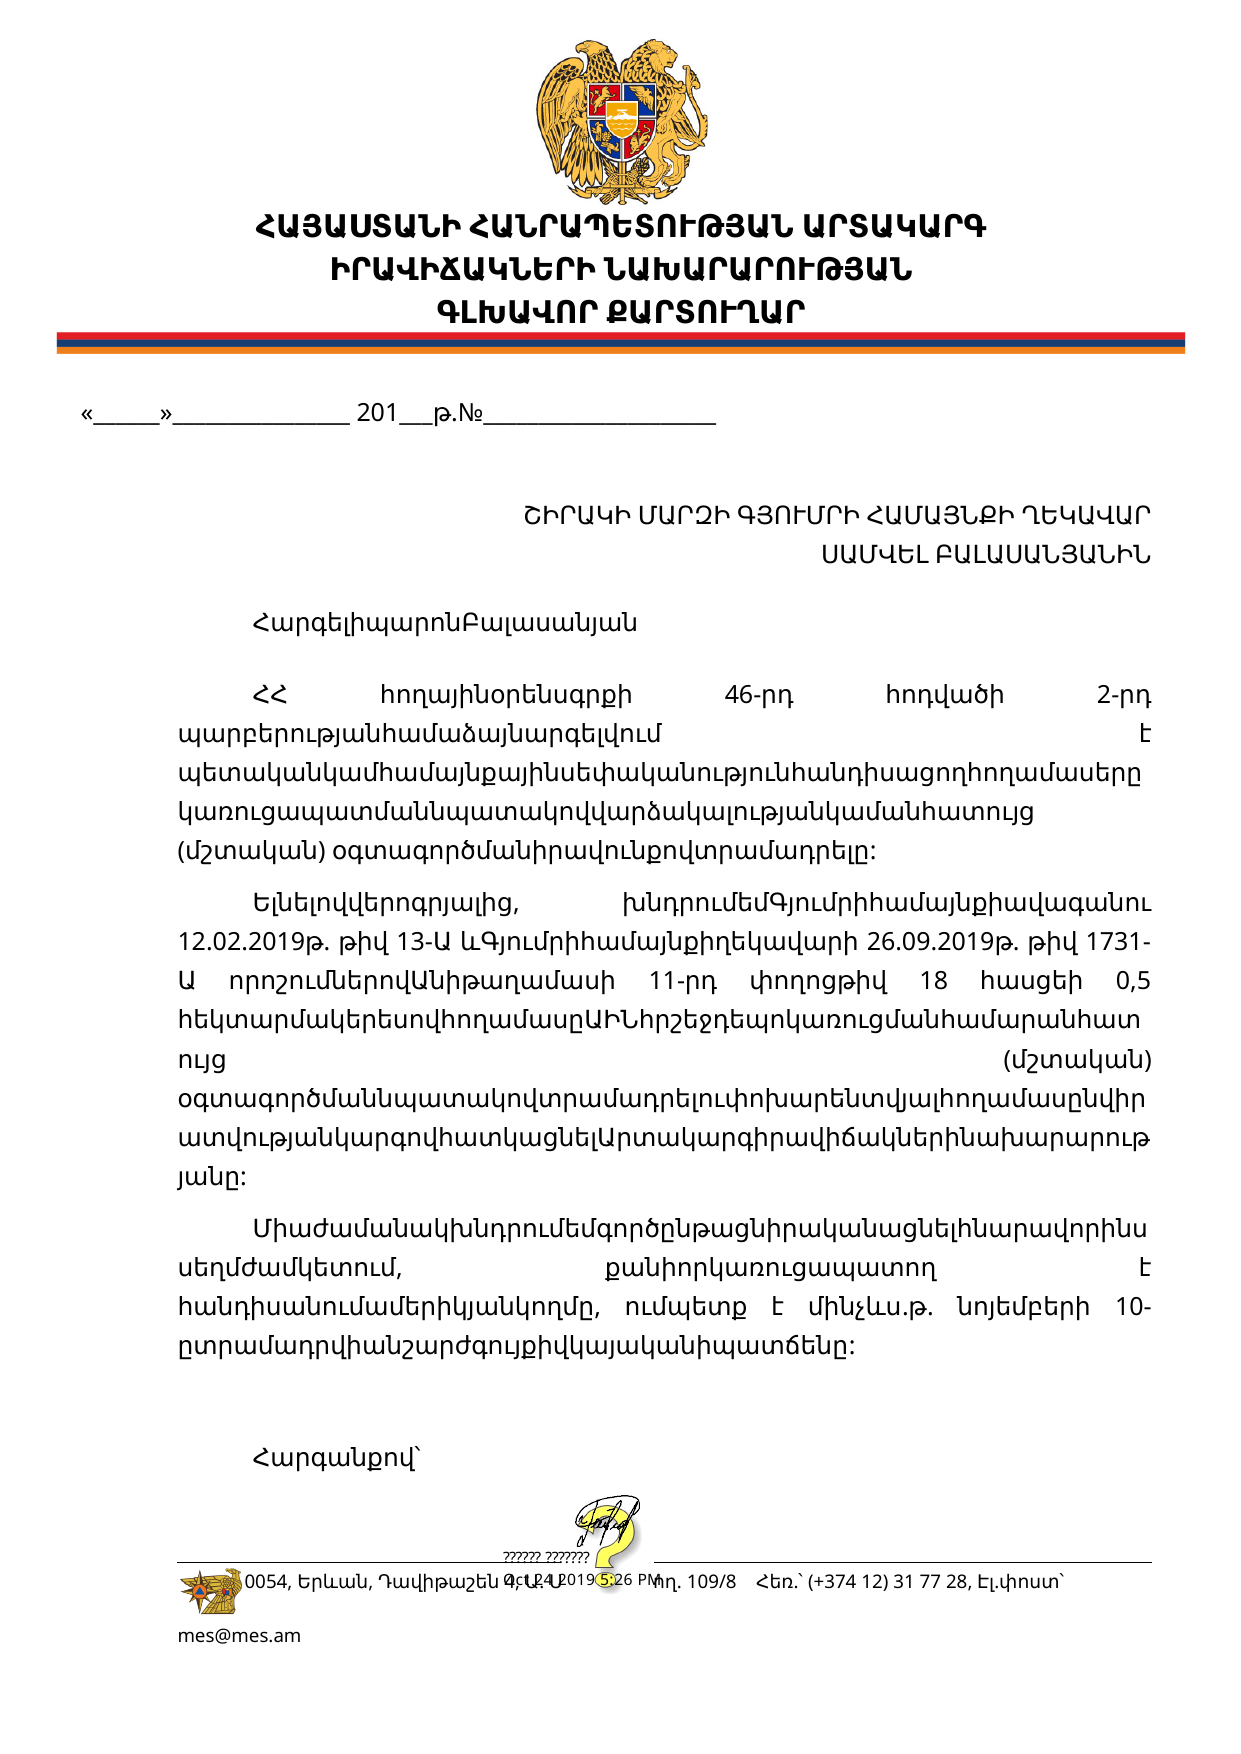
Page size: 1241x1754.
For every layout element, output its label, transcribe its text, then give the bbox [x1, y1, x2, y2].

text ՍԱՄՎԵԼ ԲԱԼԱՍԱՆՅԱՆԻՆ [177, 537, 1152, 571]
text ՇԻՐԱԿԻ ՄԱՐԶԻ ԳՅՈՒՄՐԻ ՀԱՄԱՅՆՔԻ ՂԵԿԱՎԱՐ [177, 498, 1152, 532]
picture [534, 38, 708, 205]
text ՀՀ հողայինօրենսգրքի 46-րդ հոդվածի 2-րդ պարբերությանհամաձայնարգելվում է պետականկամհամայնքայինսեփականությունհանդիսացողհողամասերըկառուցապատմաննպատակովվարձակալությանկամանհատույց (մշտական) օգտագործմանիրավունքովտրամադրելը: [177, 676, 1152, 867]
text Միաժամանակխնդրումեմգործընթացնիրականացնելհնարավորինսսեղմժամկետում, քանիորկառուցապատող է հանդիսանումամերիկյանկողմը, ումպետք է մինչևս.թ. նոյեմբերի 10-ըտրամադրվիանշարժգույքիվկայականիպատճենը: [177, 1210, 1152, 1362]
text ՀարգելիպարոնԲալասանյան [177, 604, 1152, 638]
picture [56, 332, 1186, 354]
picture [177, 1565, 245, 1617]
text Հարգանքով՝ [177, 1439, 1152, 1474]
text Ելնելովվերոգրյալից, խնդրումեմԳյումրիհամայնքիավագանու 12.02.2019թ. թիվ 13-Ա ևԳյումրիհամայնքիղեկավարի 26.09.2019թ. թիվ 1731-Ա որոշումներովԱնիթաղամասի 11-րդ փողոցթիվ 18 հասցեի 0,5 հեկտարմակերեսովհողամասըԱԻՆհրշեջդեպոկառուցմանհամարանհատույց (մշտական) օգտագործմաննպատակովտրամադրելուփոխարենտվյալհողամասընվիրատվությանկարգովհատկացնելԱրտակարգիրավիճակներինախարարությանը: [177, 884, 1152, 1193]
